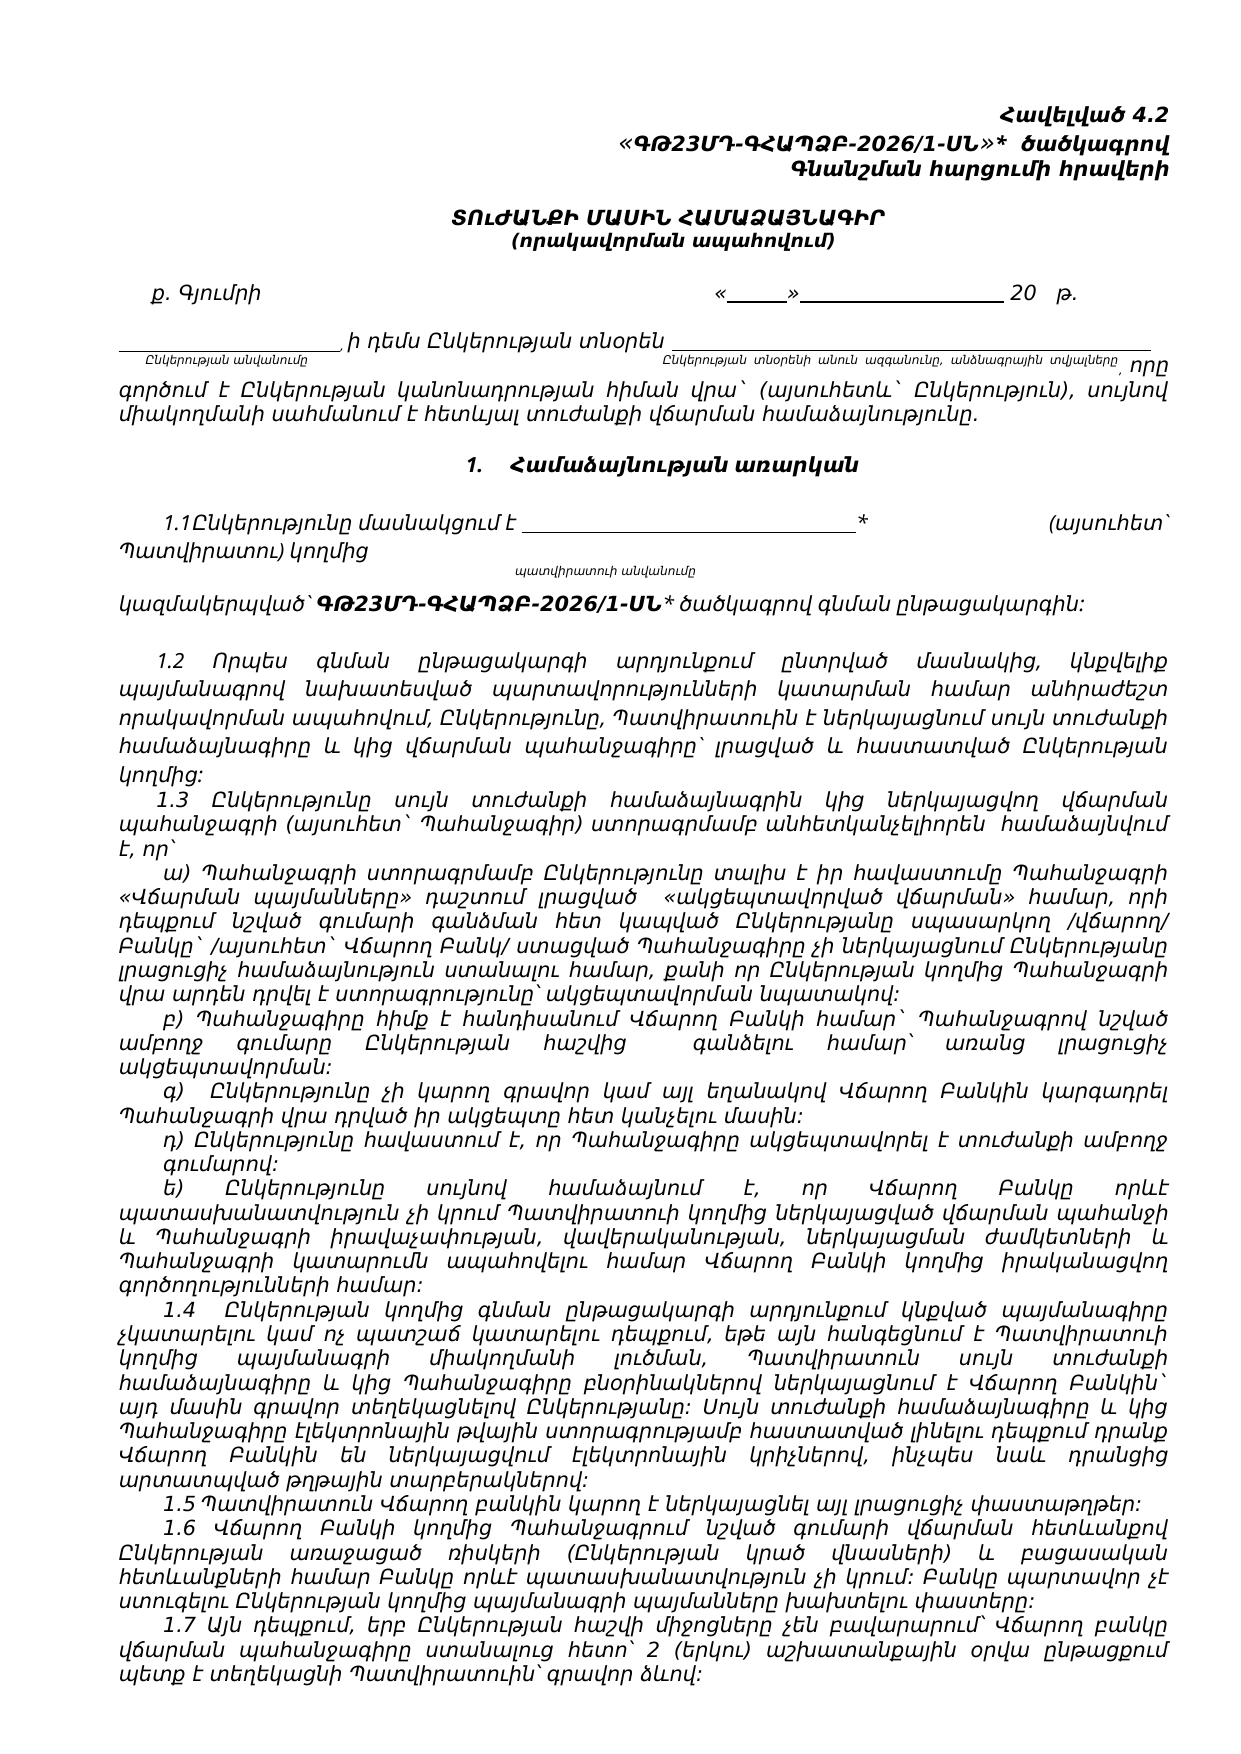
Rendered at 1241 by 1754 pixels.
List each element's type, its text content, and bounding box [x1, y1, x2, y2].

text 1.2 Որպես գնման ընթացակարգի արդյունքում ընտրված մասնակից, կնքվելիք պայմանագրով նախատեսված պարտավորությունների կատարման համար անհրաժեշտ որակավորման ապահովում, Ընկերությունը, Պատվիրատուին է ներկայացնում սույն տուժանքի համաձայնագիրը և կից վճարման պահանջագիրը` լրացված և հաստատված Ընկերության կողմից: [118, 646, 1171, 788]
text 1.3 Ընկերությունը սույն տուժանքի համաձայնագրին կից ներկայացվող վճարման պահանջագրի (այսուհետ` Պահանջագիր) ստորագրմամբ անհետկանչելիորեն համաձայնվում է, որ՝ [118, 788, 1171, 861]
text , ի դեմս Ընկերության տնօրեն [118, 329, 1171, 353]
text 1.4 Ընկերության կողմից գնման ընթացակարգի արդյունքում կնքված պայմանագիրը չկատարելու կամ ոչ պատշաճ կատարելու դեպքում, եթե այն հանգեցնում է Պատվիրատուի կողմից պայմանագրի միակողմանի լուծման, Պատվիրատուն սույն տուժանքի համաձայնագիրը և կից Պահանջագիրը բնօրինակներով ներկայացնում է Վճարող Բանկին` այդ մասին գրավոր տեղեկացնելով Ընկերությանը: Սույն տուժանքի համաձայնագիրը և կից Պահանջագիրը էլեկտրոնային թվային ստորագրությամբ հաստատված լինելու դեպքում դրանք Վճարող Բանկին են ներկայացվում էլեկտրոնային կրիչներով, ինչպես նաև դրանցից արտատպված թղթային տարբերակներով: [118, 1298, 1171, 1492]
list Ընկերությունը մասնակցում է * (այսուհետ` Պատվիրատու) կողմից [118, 508, 1171, 564]
list Պատվիրատուն Վճարող բանկին կարող է ներկայացնել այլ լրացուցիչ փաստաթղթեր: [163, 1492, 1171, 1516]
text 1.7 Այն դեպքում, երբ Ընկերության հաշվի միջոցները չեն բավարարում՝ Վճարող բանկը վճարման պահանջագիրը ստանալուց հետո՝ 2 (երկու) աշխատանքային օրվա ընթացքում պետք է տեղեկացնի Պատվիրատուին՝ գրավոր ձևով: [118, 1613, 1171, 1686]
text պատվիրատուի անվանումը [163, 564, 1171, 589]
text 1.6 Վճարող Բանկի կողմից Պահանջագրում նշված գումարի վճարման հետևանքով Ընկերության առաջացած ռիսկերի (Ընկերության կրած վնասների) և բացասական հետևանքների համար Բանկը որևէ պատասխանատվություն չի կրում: Բանկը պարտավոր չէ ստուգելու Ընկերության կողմից պայմանագրի պայմանները խախտելու փաստերը: [118, 1516, 1171, 1613]
text գ) Ընկերությունը չի կարող գրավոր կամ այլ եղանակով Վճարող Բանկին կարգադրել Պահանջագրի վրա դրված իր ակցեպտը հետ կանչելու մասին: [118, 1079, 1171, 1128]
text ՏՈւԺԱՆՔԻ ՄԱՍԻՆ ՀԱՄԱՁԱՅՆԱԳԻՐ [118, 206, 1171, 230]
text կազմակերպված` ԳԹ23ՄԴ-ԳՀԱՊՁԲ-2026/1-ՍՆ* ծածկագրով գնման ընթացակարգին: [118, 589, 1171, 617]
text ք. Գյումրի « » 20 թ. [118, 281, 1171, 305]
text ե) Ընկերությունը սույնով համաձայնում է, որ Վճարող Բանկը որևէ պատասխանատվություն չի կրում Պատվիրատուի կողմից ներկայացված վճարման պահանջի և Պահանջագրի իրավաչափության, վավերականության, ներկայացման ժամկետների և Պահանջագրի կատարումն ապահովելու համար Վճարող Բանկի կողմից իրականացվող գործողությունների համար: [118, 1176, 1171, 1298]
text Հավելված 4.2 [118, 103, 1171, 128]
text «ԳԹ23ՄԴ-ԳՀԱՊՁԲ-2026/1-ՍՆ»* ծածկագրով [118, 128, 1171, 157]
text ա) Պահանջագրի ստորագրմամբ Ընկերությունը տալիս է իր հավաստումը Պահանջագրի «Վճարման պայմանները» դաշտում լրացված «ակցեպտավորված վճարման» համար, որի դեպքում նշված գումարի գանձման հետ կապված Ընկերությանը սպասարկող /վճարող/ Բանկը` /այսուհետ` Վճարող Բանկ/ ստացված Պահանջագիրը չի ներկայացնում Ընկերությանը լրացուցիչ համաձայնություն ստանալու համար, քանի որ Ընկերության կողմից Պահանջագրի վրա արդեն դրվել է ստորագրությունը՝ ակցեպտավորման նպատակով: [118, 861, 1171, 1007]
list Համաձայնության առարկան [156, 450, 1171, 479]
text Ընկերության անվանումը Ընկերության տնօրենի անուն ազգանունը, անձնագրային տվյալները, որը գործում է Ընկերության կանոնադրության հիման վրա` (այսուհետև` Ընկերություն), սույնով միակողմանի սահմանում է հետևյալ տուժանքի վճարման համաձայնությունը. [118, 353, 1171, 426]
text դ) Ընկերությունը հավաստում է, որ Պահանջագիրը ակցեպտավորել է տուժանքի ամբողջ գումարով: [163, 1128, 1171, 1176]
text (որակավորման ապահովում) [118, 230, 1171, 252]
text Գնանշման հարցումի հրավերի [118, 157, 1171, 181]
text բ) Պահանջագիրը հիմք է հանդիսանում Վճարող Բանկի համար` Պահանջագրով նշված ամբողջ գումարը Ընկերության հաշվից գանձելու համար՝ առանց լրացուցիչ ակցեպտավորման: [118, 1007, 1171, 1079]
